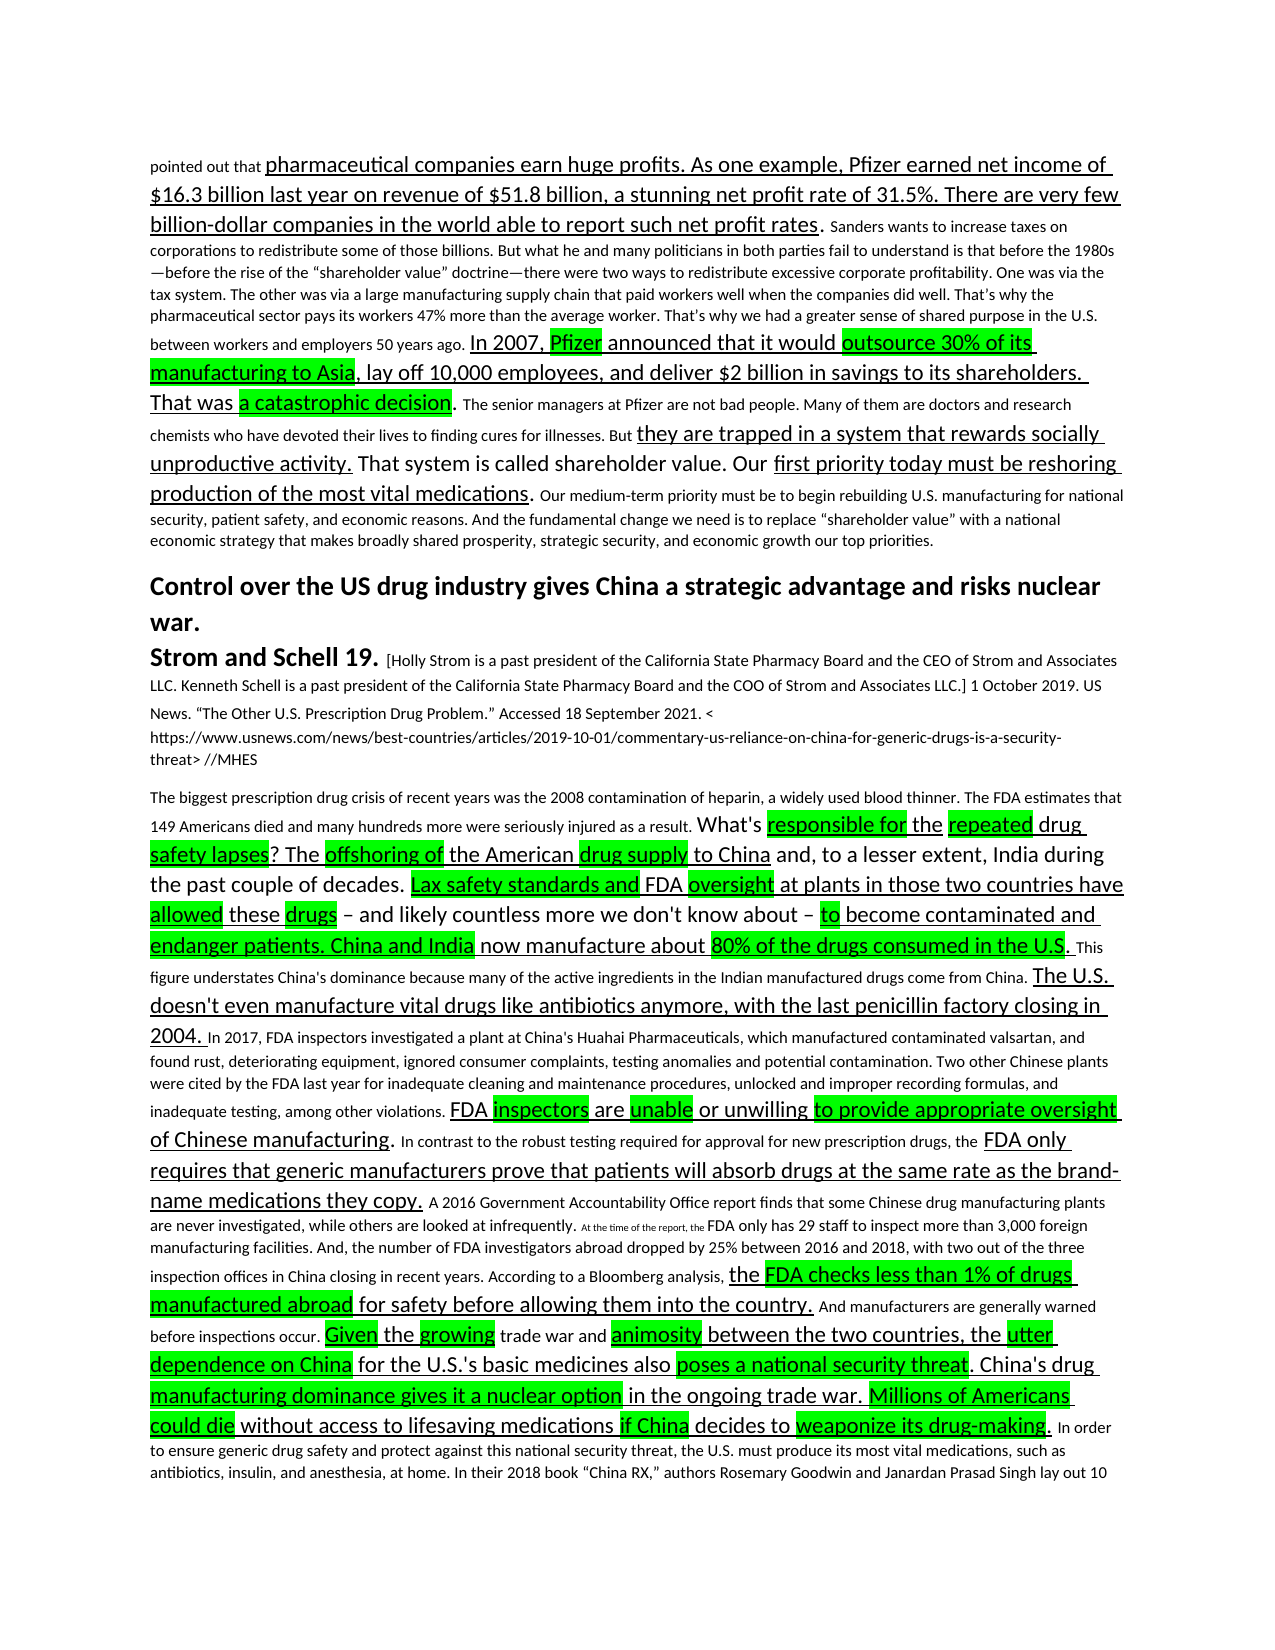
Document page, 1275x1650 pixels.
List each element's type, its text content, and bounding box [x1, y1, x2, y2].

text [150, 150, 1125, 551]
subtitle Control over the US drug industry gives China a strategic advantage and risks nuclear war. [150, 569, 1125, 638]
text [150, 787, 1125, 1483]
text Strom and Schell 19. [Holly Strom is a past president of the California State Pharmacy Board and the CEO of Strom and Associates LLC. Kenneth Schell is a past president of the California State Pharmacy Board and the COO of Strom and Associates LLC.] 1 October 2019. US News. “The Other U.S. Prescription Drug Problem.” Accessed 18 September 2021. < https://www.usnews.com/news/best-countries/articles/2019-10-01/commentary-us-reliance-on-china-for-generic-drugs-is-a-security-threat> //MHES [150, 640, 1125, 769]
